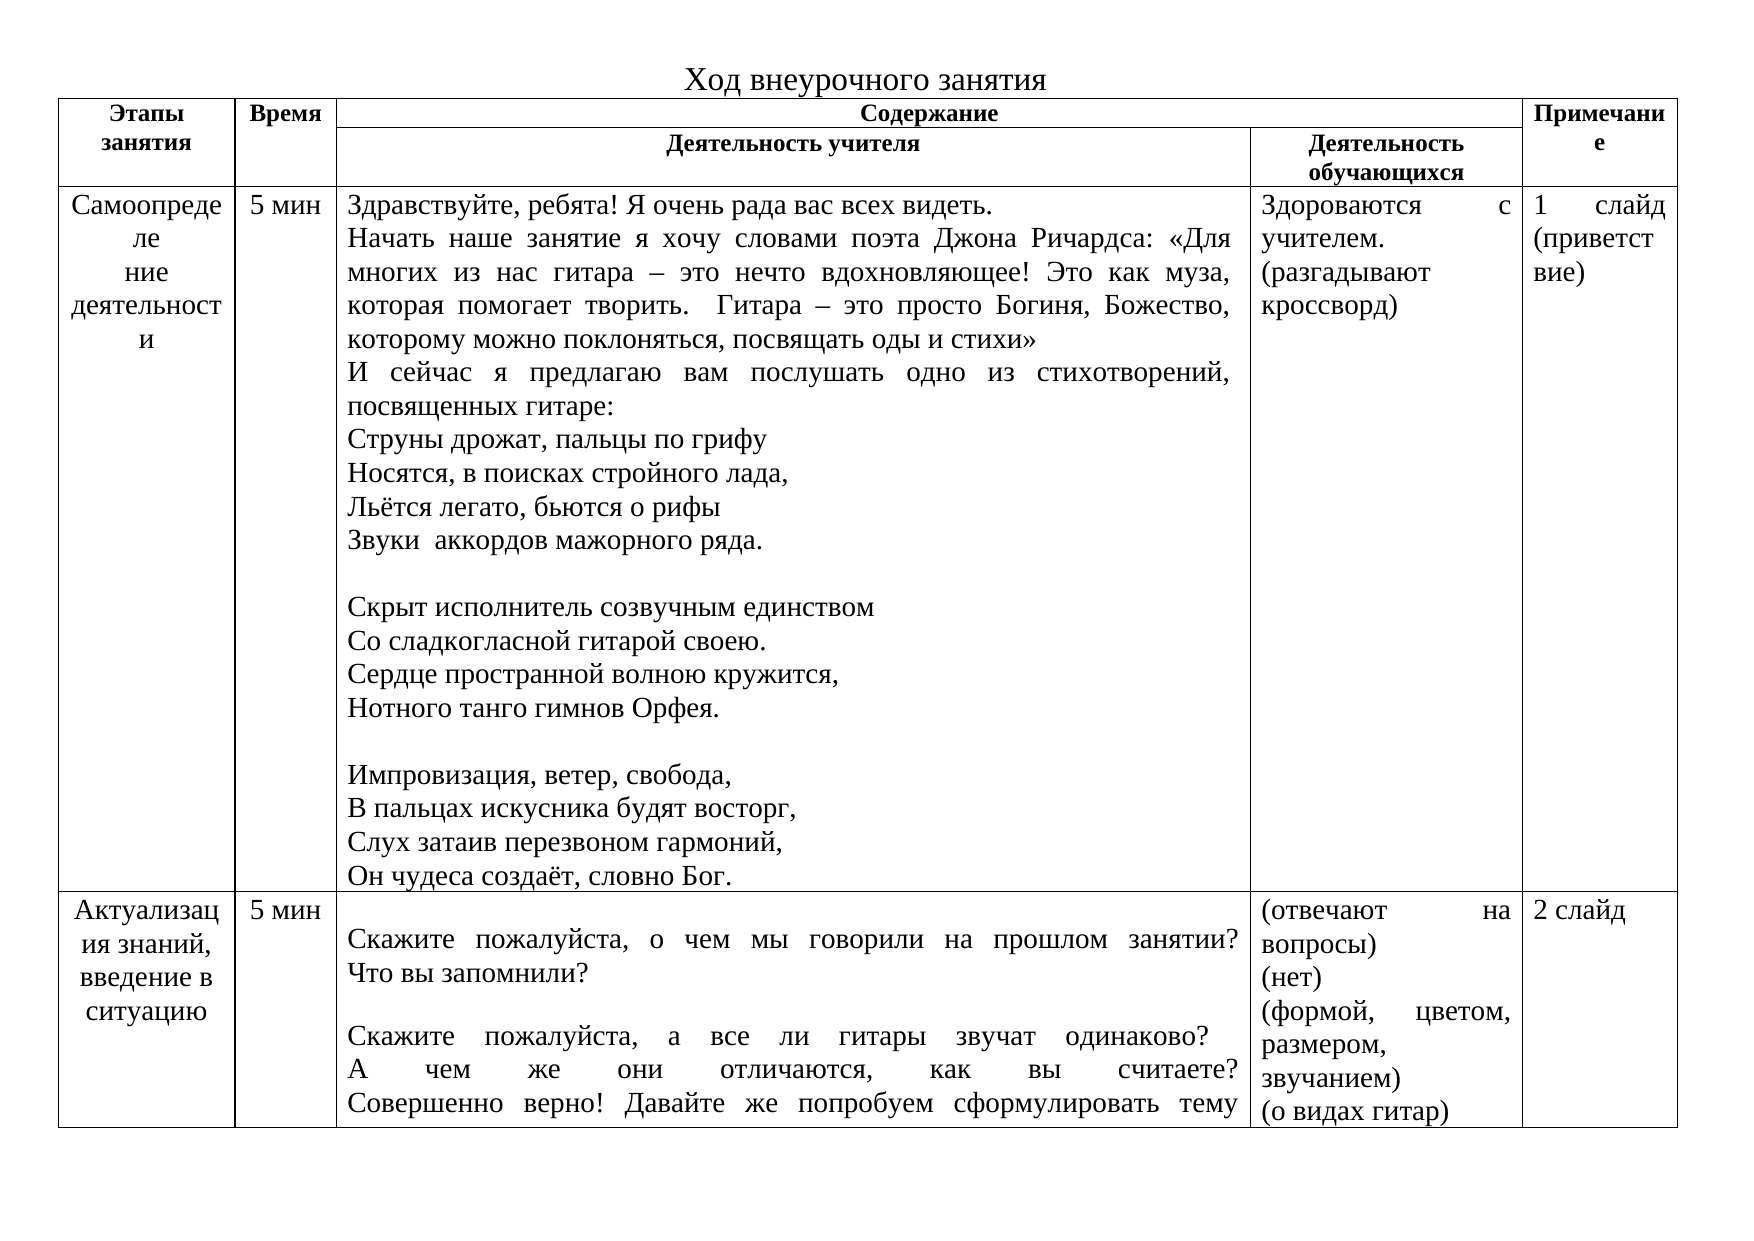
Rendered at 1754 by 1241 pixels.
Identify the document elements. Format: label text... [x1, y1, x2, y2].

table_cell 2 слайд [1523, 892, 1677, 1127]
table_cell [1251, 892, 1522, 1127]
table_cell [59, 892, 234, 1127]
table_header Примечание [1523, 99, 1677, 186]
table_cell Самоопределе ние деятельности [59, 187, 234, 891]
text Ход внеурочного занятия [59, 59, 1671, 97]
table_cell Деятельность учителя [337, 128, 1250, 186]
table_header Содержание [337, 99, 1522, 127]
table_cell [337, 892, 1250, 1127]
table_cell Здороваются с учителем. (разгадывают кроссворд) [1251, 187, 1522, 891]
table_cell 5 мин [236, 187, 336, 891]
table_cell 1 слайд (приветствие) [1523, 187, 1677, 891]
table_header Этапы занятия [59, 99, 234, 186]
table_cell Здравствуйте, ребята! Я очень рада вас всех видеть. Начать наше занятие я хочу словами поэта Джона Ричардса: «Для многих из нас гитара – это нечто вдохновляющее! Это как муза, которая помогает творить. Гитара – это просто Богиня, Божество, которому можно поклоняться, посвящать оды и стихи» И сейчас я предлагаю вам послушать одно из стихотворений, посвященных гитаре: Струны дрожат, пальцы по грифу Носятся, в поисках стройного лада, Льётся легато, бьются о рифы Звуки аккордов мажорного ряда. Скрыт исполнитель созвучным единством Со сладкогласной гитарой своею. Сердце пространной волною кружится, Нотного танго гимнов Орфея. Импровизация, ветер, свобода, В пальцах искусника будят восторг, Слух затаив перезвоном гармоний, Он чудеса создаёт, словно Бог. [337, 187, 1250, 891]
table_header Время [236, 99, 336, 186]
table_cell Деятельность обучающихся [1251, 128, 1522, 186]
table_cell 5 мин [236, 892, 336, 1127]
